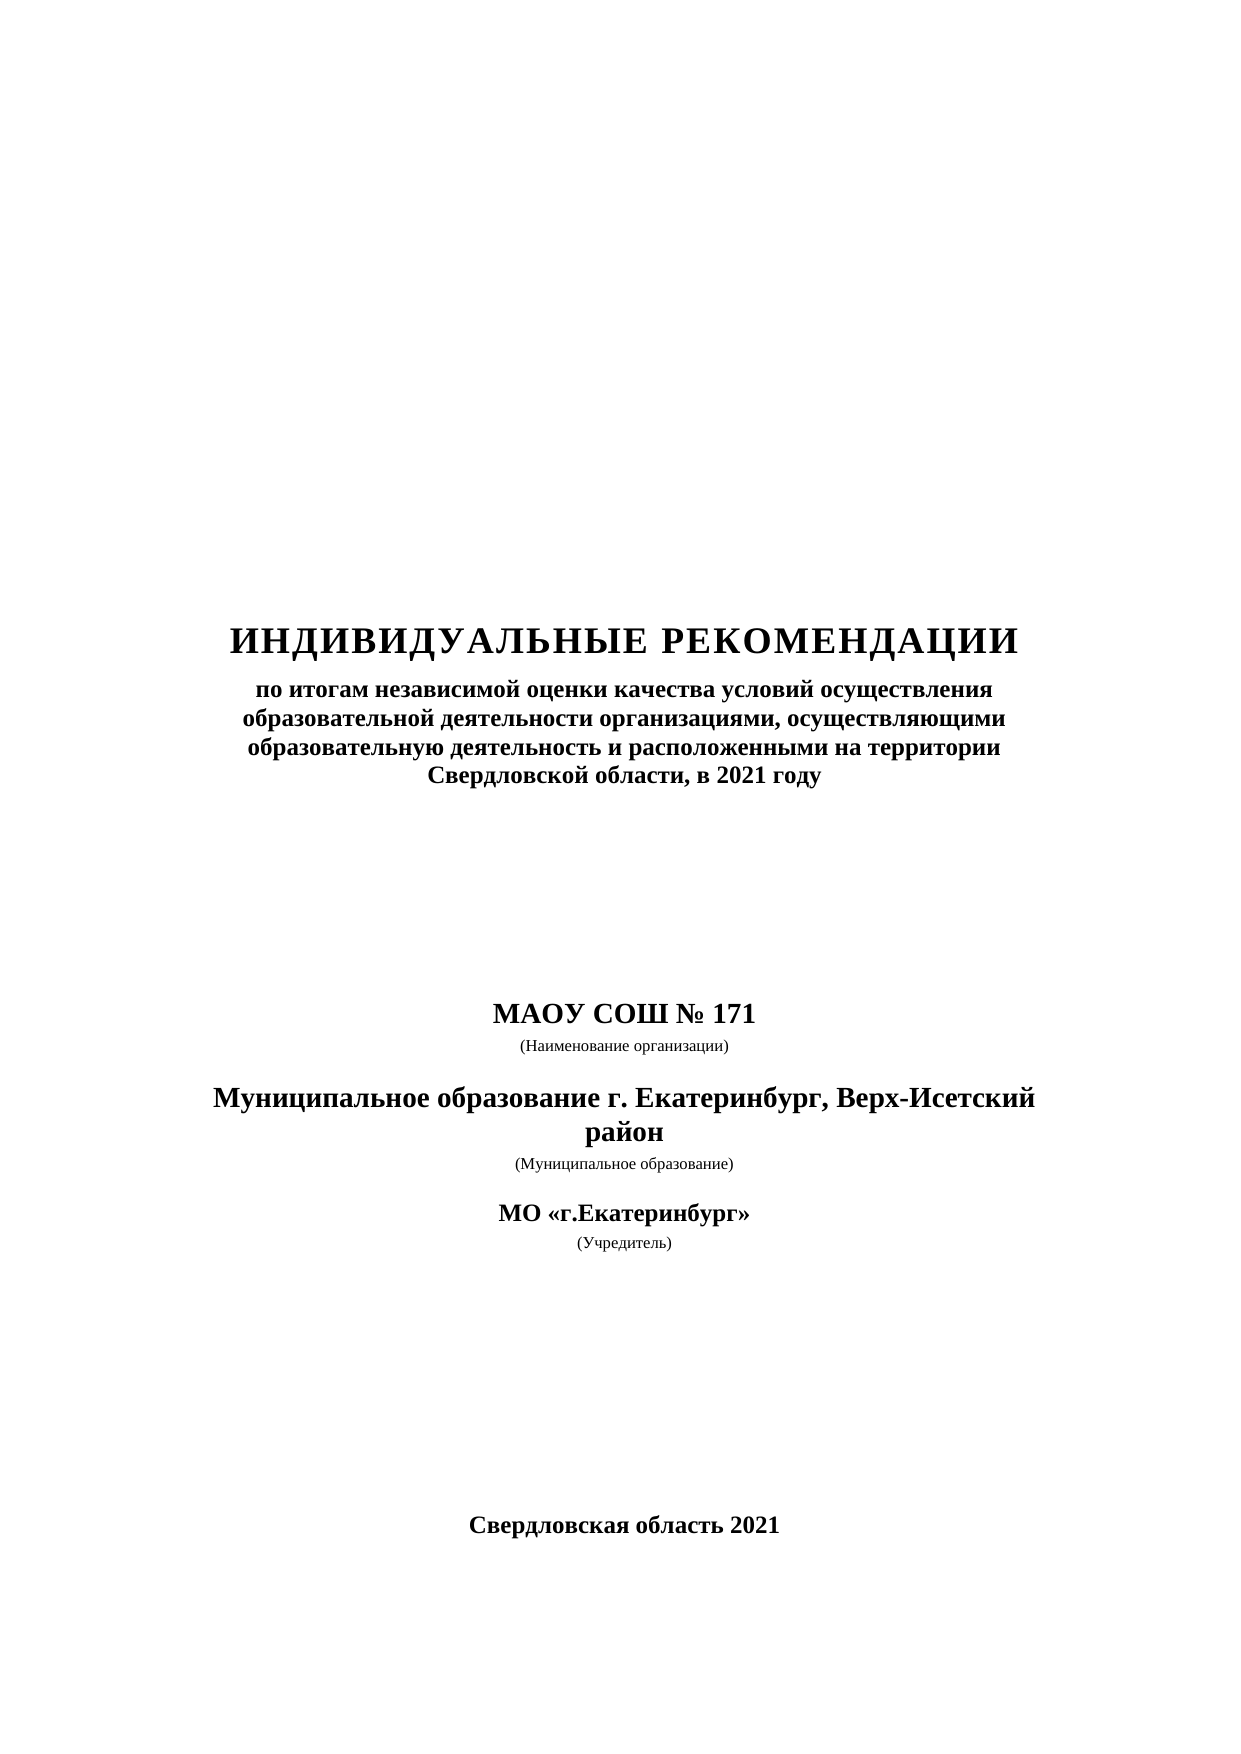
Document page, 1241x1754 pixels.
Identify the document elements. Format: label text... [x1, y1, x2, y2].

text (Муниципальное образование) [177, 1153, 1071, 1173]
text (Наименование организации) [177, 1036, 1071, 1055]
text МО «г.Екатеринбург» [177, 1198, 1071, 1226]
text по итогам независимой оценки качества условий осуществления образовательной деятельности организациями, осуществляющими образовательную деятельность и расположенными на территории Свердловской области, в 2021 году [177, 674, 1071, 789]
text (Учредитель) [177, 1233, 1071, 1252]
text Свердловская область 2021 [177, 1510, 1071, 1539]
text ИНДИВИДУАЛЬНЫЕ РЕКОМЕНДАЦИИ [177, 619, 1071, 662]
text МАОУ СОШ № 171 [177, 996, 1071, 1030]
text Муниципальное образование г. Екатеринбург, Верх-Исетский район [177, 1080, 1071, 1147]
